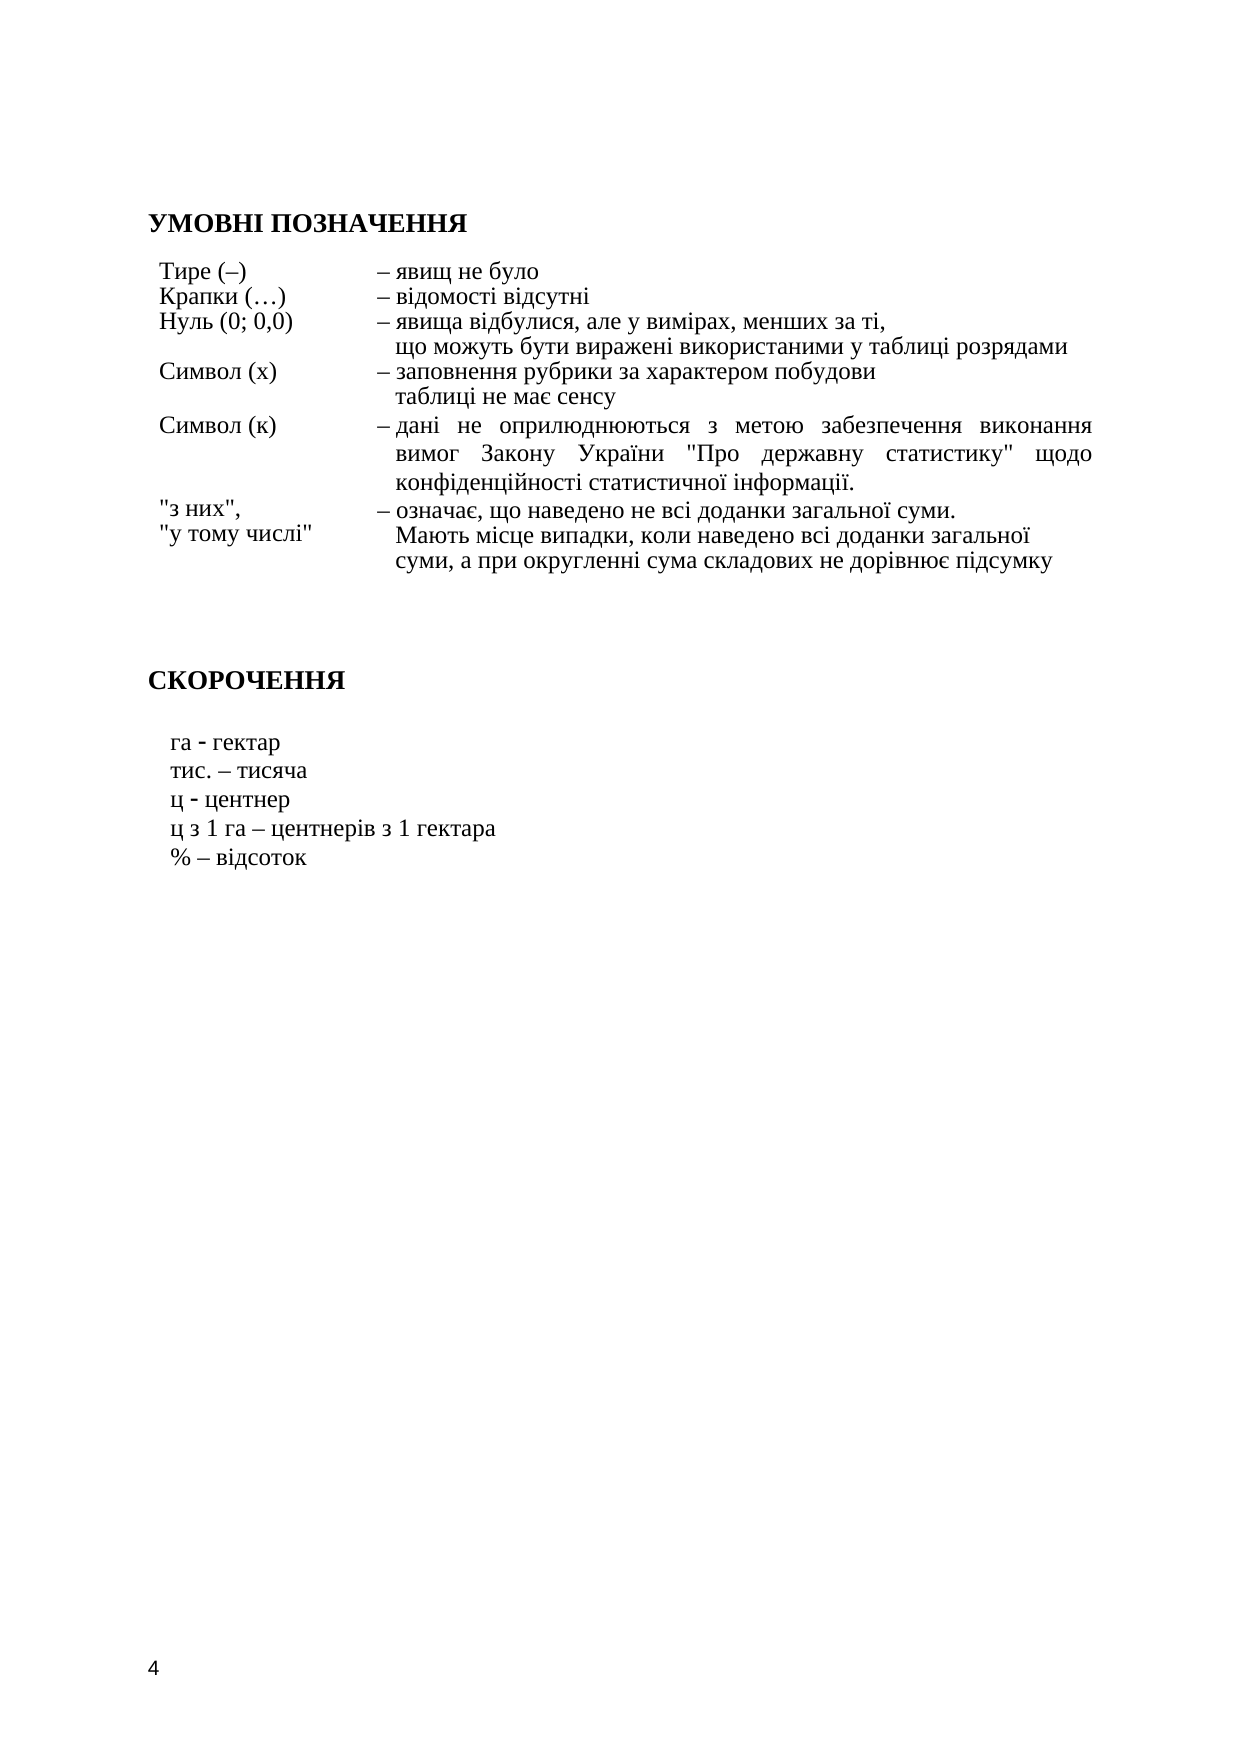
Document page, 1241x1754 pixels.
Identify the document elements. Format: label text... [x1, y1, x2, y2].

table_cell ц центнер [159, 784, 618, 813]
table_cell – явища відбулися, але у вимірах, менших за ті, що можуть бути виражені використаними у таблиці розрядами [366, 310, 1104, 360]
table_cell Нуль (0; 0,0) [148, 310, 366, 360]
table_cell – означає, що наведено не всі доданки загальної суми. Мають місце випадки, коли наведено всі доданки загальної суми, а при округленні сума складових не дорівнює підсумку [366, 496, 1104, 573]
table_cell тис. – тисяча [159, 755, 618, 784]
table_header – явищ не було [366, 260, 1104, 285]
table_cell % – відсоток [159, 842, 618, 870]
table_cell – заповнення рубрики за характером побудови таблиці не має сенсу [366, 360, 1104, 410]
table_cell – відомості відсутні [366, 285, 1104, 310]
table_header Тире (–) [148, 260, 366, 285]
table_cell "з них", "у тому числі" [148, 496, 366, 573]
text СКОРОчення [148, 664, 1122, 695]
table_cell – дані не оприлюднюються з метою забезпечення виконання вимог Закону України "Про державну статистику" щодо конфіденційності статистичної інформації. [366, 410, 1104, 496]
text Умовні позначення [148, 207, 1122, 238]
table_header га гектар [159, 727, 618, 755]
table_cell Символ (х) [148, 360, 366, 410]
table_cell Символ (к) [148, 410, 366, 496]
table_cell Крапки (…) [148, 285, 366, 310]
table_cell ц з 1 га – центнерів з 1 гектара [159, 813, 618, 842]
